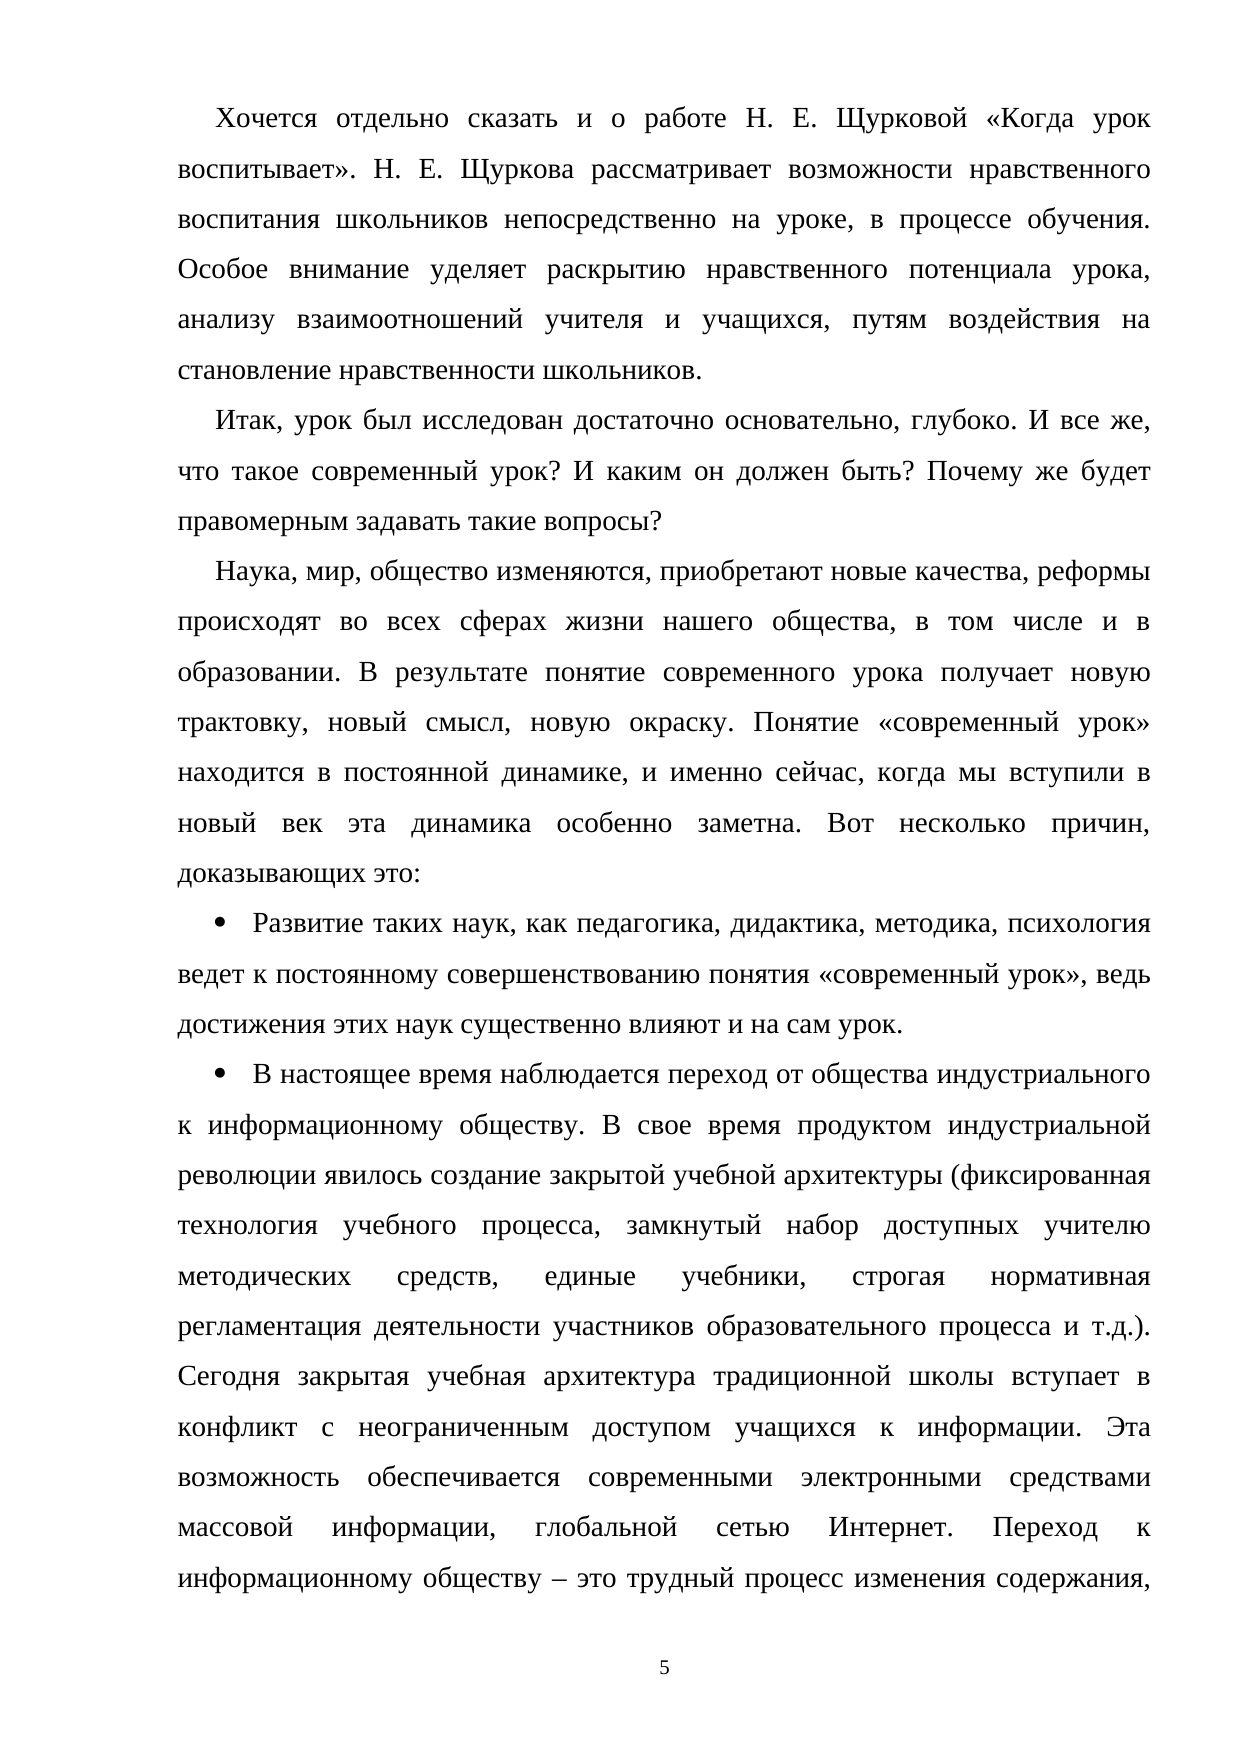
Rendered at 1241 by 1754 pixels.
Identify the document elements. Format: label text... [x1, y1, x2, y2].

text Хочется отдельно сказать и о работе Н. Е. Щурковой «Когда урок воспитывает». Н. Е. Щуркова рассматривает возможности нравственного воспитания школьников непосредственно на уроке, в процессе обучения. Особое внимание уделяет раскрытию нравственного потенциала урока, анализу взаимоотношений учителя и учащихся, путям воздействия на становление нравственности школьников. [177, 100, 1152, 386]
text Итак, урок был исследован достаточно основательно, глубоко. И все же, что такое современный урок? И каким он должен быть? Почему же будет правомерным задавать такие вопросы? [177, 402, 1152, 536]
text Наука, мир, общество изменяются, приобретают новые качества, реформы происходят во всех сферах жизни нашего общества, в том числе и в образовании. В результате понятие современного урока получает новую трактовку, новый смысл, новую окраску. Понятие «современный урок» находится в постоянной динамике, и именно сейчас, когда мы вступили в новый век эта динамика особенно заметна. Вот несколько причин, доказывающих это: [177, 553, 1152, 889]
list Развитие таких наук, как педагогика, дидактика, методика, психология ведет к постоянному совершенствованию понятия «современный урок», ведь достижения этих наук существенно влияют и на сам урок. [177, 905, 1152, 1040]
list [177, 1056, 1152, 1593]
